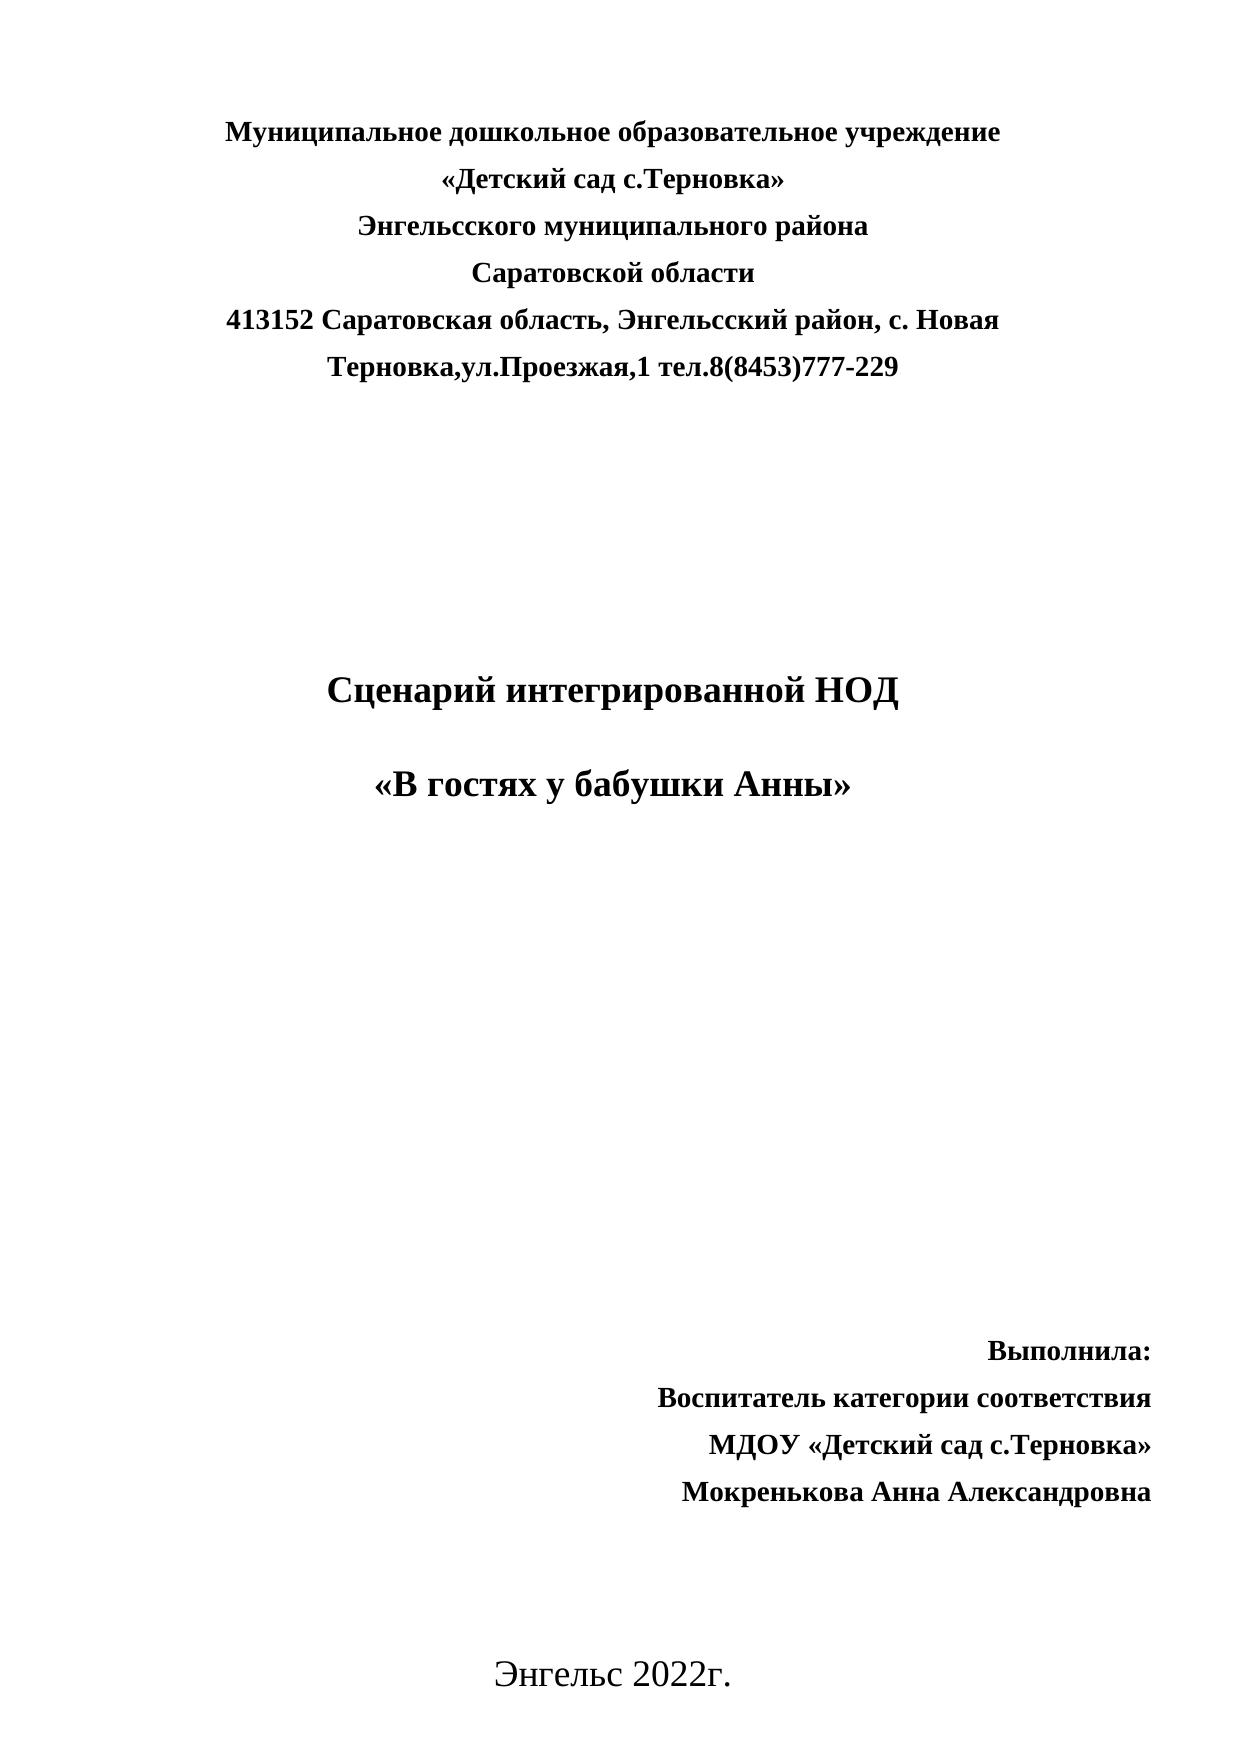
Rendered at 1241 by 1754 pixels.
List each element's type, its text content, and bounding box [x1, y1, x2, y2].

text Энгельсского муниципального района [74, 195, 1152, 242]
text Воспитатель категории соответствия [74, 1367, 1152, 1413]
text «Детский сад с.Терновка» [74, 148, 1152, 195]
text Сценарий интегрированной НОД [74, 663, 1152, 710]
text 413152 Саратовская область, Энгельсский район, с. Новая Терновка,ул.Проезжая,1 тел.8(8453)777-229 [74, 288, 1152, 382]
text Саратовской области [74, 242, 1152, 288]
text МДОУ «Детский сад с.Терновка» [74, 1413, 1152, 1460]
text Мокренькова Анна Александровна [74, 1460, 1152, 1507]
text «В гостях у бабушки Анны» [74, 757, 1152, 804]
text Энгельс 2022г. [74, 1648, 1152, 1695]
text Выполнила: [74, 1320, 1152, 1367]
text Муниципальное дошкольное образовательное учреждение [74, 101, 1152, 148]
